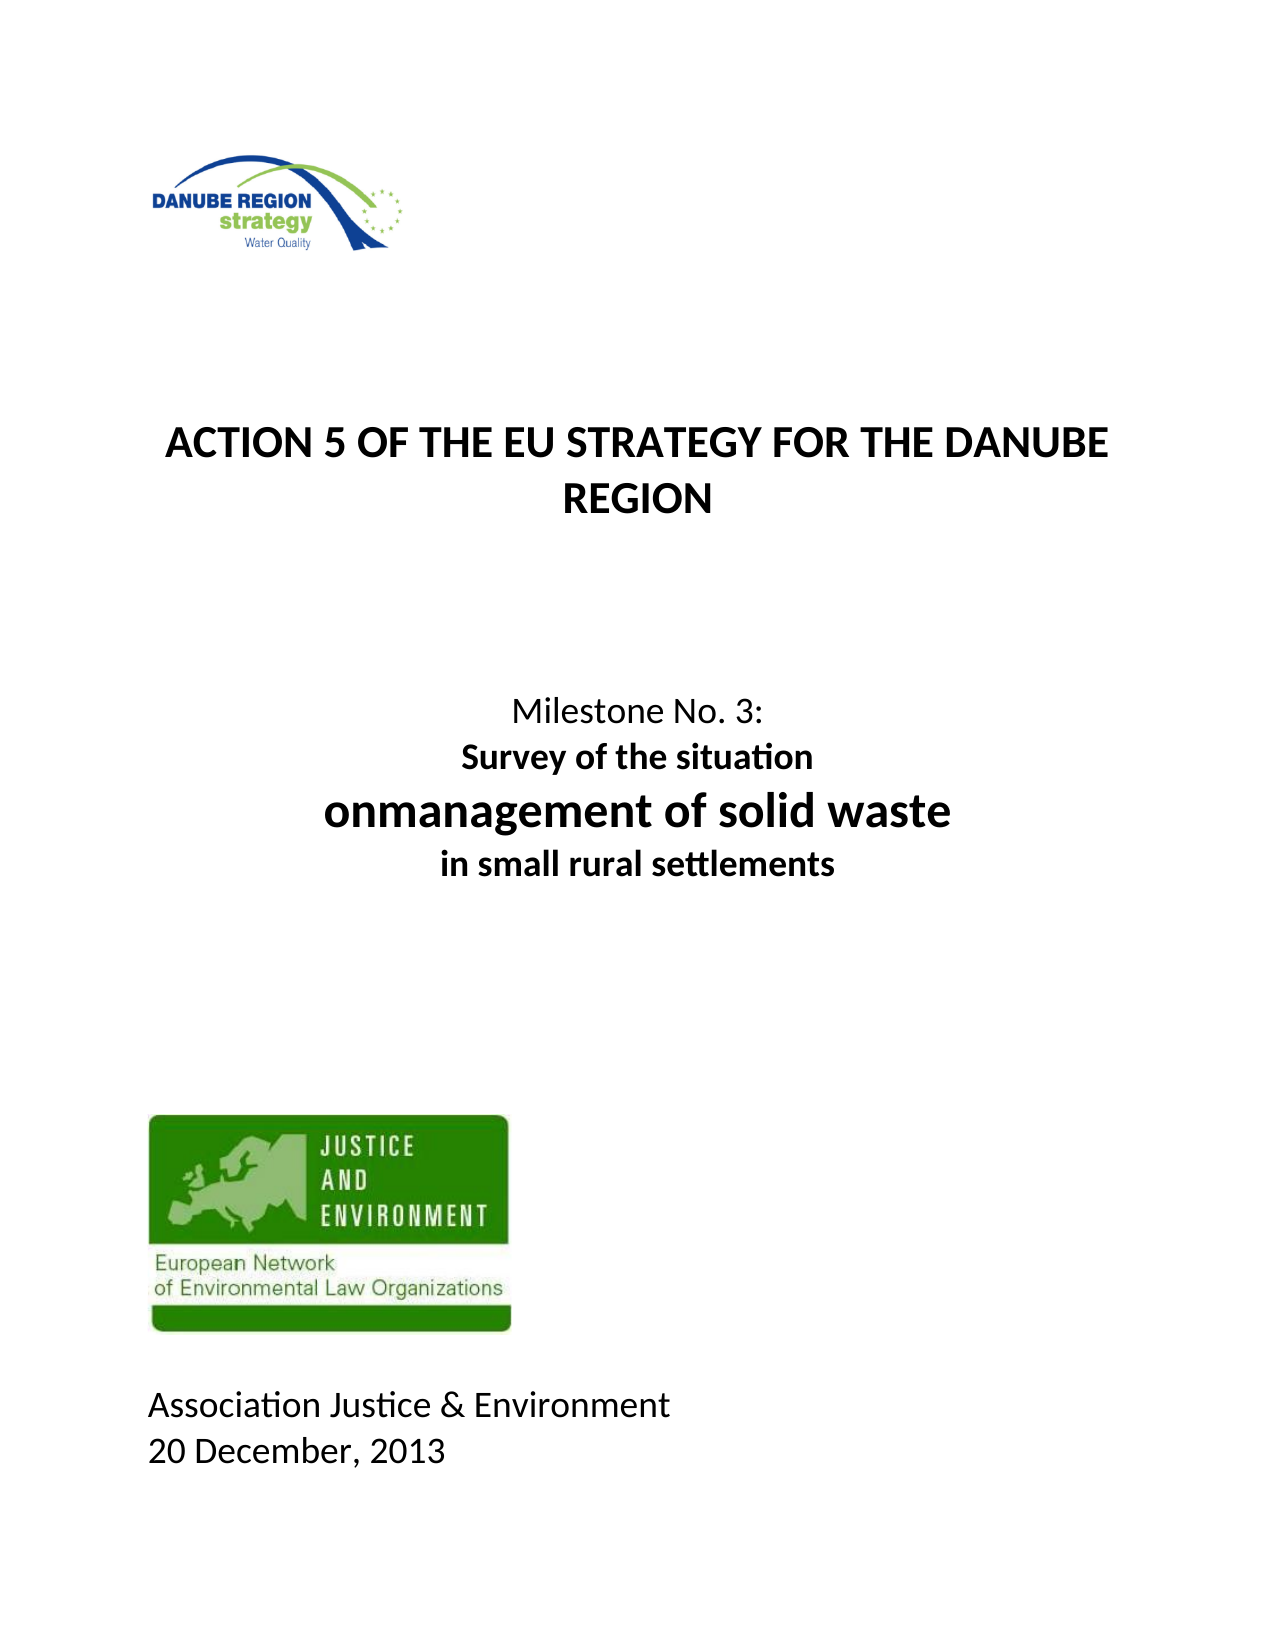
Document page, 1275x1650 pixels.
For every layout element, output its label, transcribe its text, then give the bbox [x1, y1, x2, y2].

text in small rural settlements [148, 839, 1127, 885]
text Milestone No. 3: [148, 687, 1127, 733]
picture [147, 147, 414, 256]
text 20 December, 2013 [148, 1427, 1127, 1472]
text Survey of the situation [148, 733, 1127, 778]
picture [147, 1114, 512, 1335]
text onmanagement of solid waste [148, 778, 1127, 839]
text ACTION 5 OF THE EU STRATEGY FOR THE DANUBE REGION [148, 413, 1127, 525]
text Association Justice & Environment [148, 1381, 1127, 1427]
